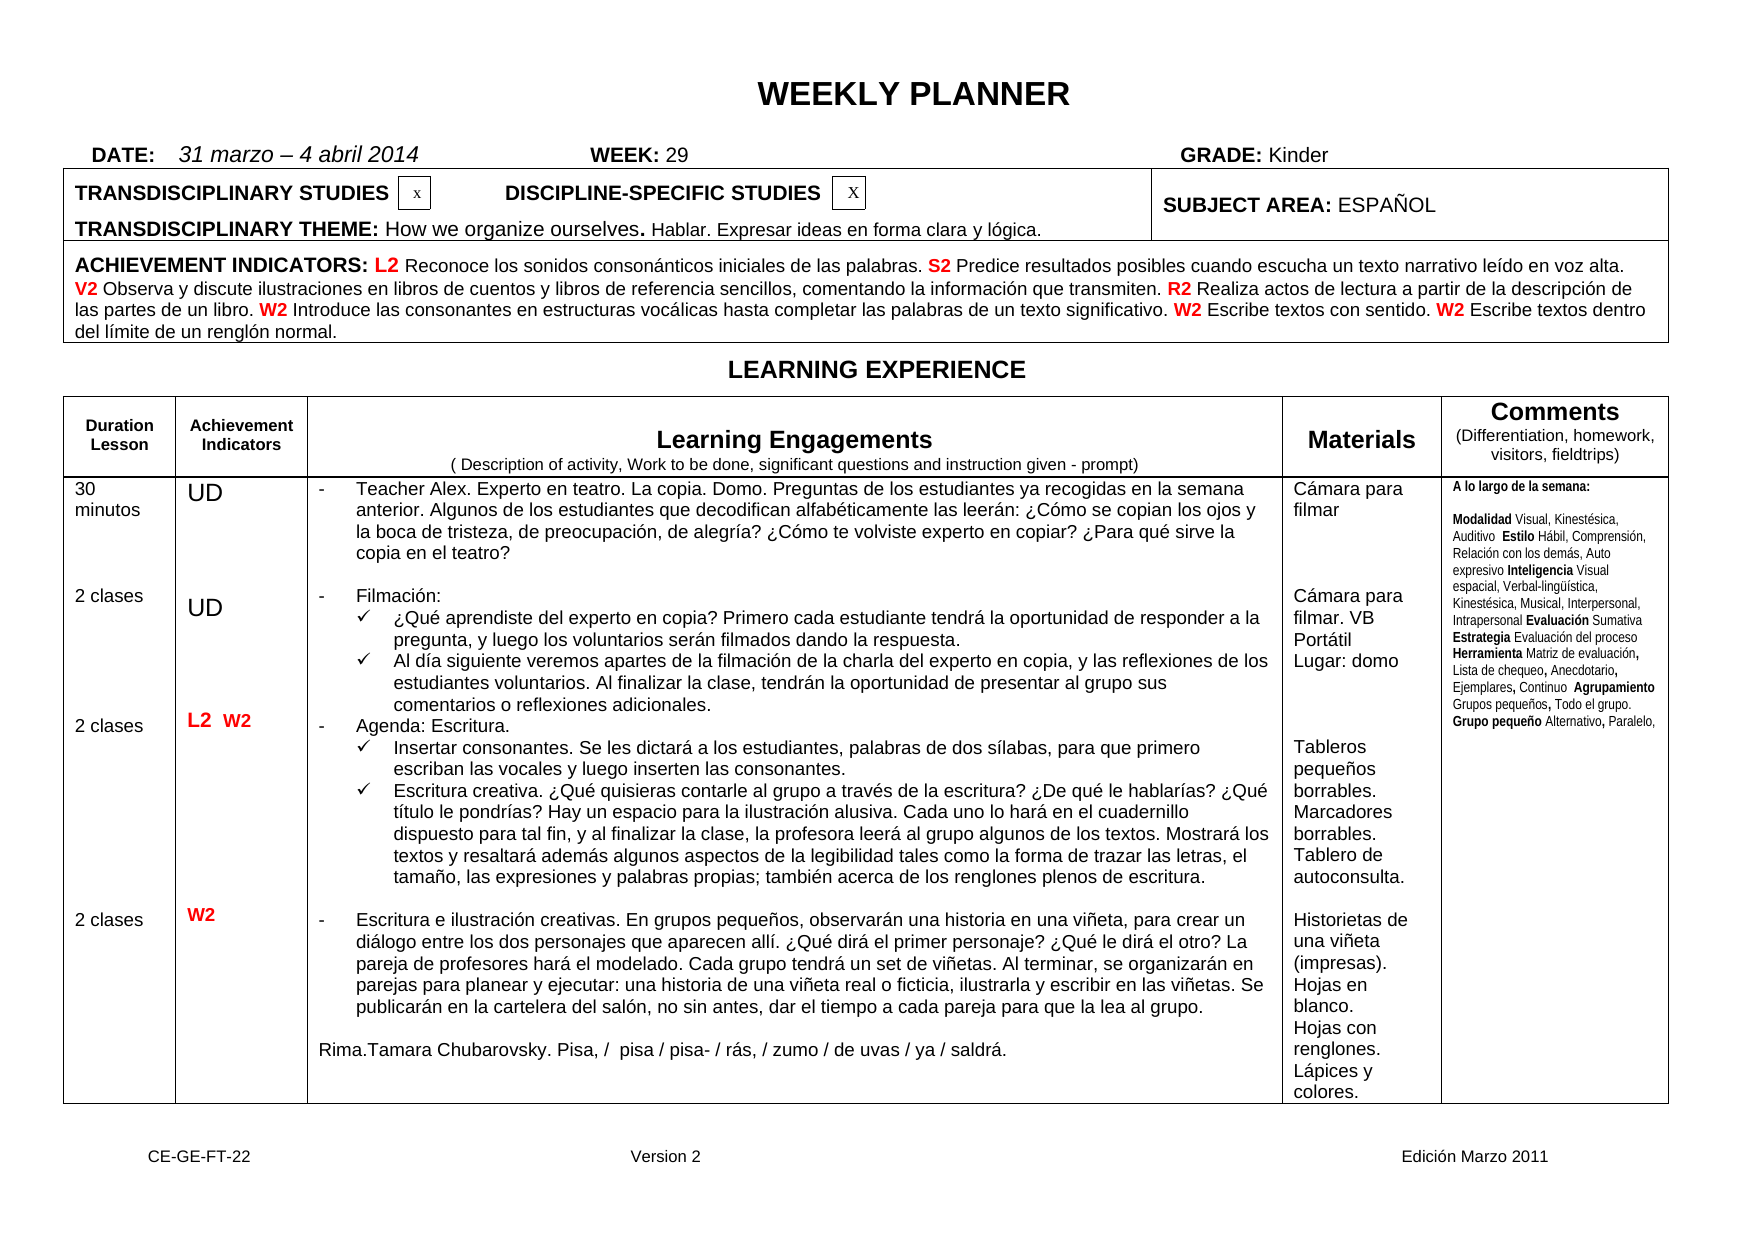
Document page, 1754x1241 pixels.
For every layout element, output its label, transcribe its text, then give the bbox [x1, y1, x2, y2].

table_header Learning Engagements ( Description of activity, Work to be done, significant questions and instruction given - prompt) [308, 397, 1282, 476]
table_header Achievement Indicators [176, 397, 307, 476]
table_cell Teacher Alex. Experto en teatro. La copia. Domo. Preguntas de los estudiantes ya recogidas en la semana anterior. Algunos de los estudiantes que decodifican alfabéticamente las leerán: ¿Cómo se copian los ojos y la boca de tristeza, de preocupación, de alegría? ¿Cómo te volviste experto en copiar? ¿Para qué sirve la copia en el teatro? Filmación: ¿Qué aprendiste del experto en copia? Primero cada estudiante tendrá la oportunidad de responder a la pregunta, y luego los voluntarios serán filmados dando la respuesta. Al día siguiente veremos apartes de la filmación de la charla del experto en copia, y las reflexiones de los estudiantes voluntarios. Al finalizar la clase, tendrán la oportunidad de presentar al grupo sus comentarios o reflexiones adicionales. Agenda: Escritura. Insertar consonantes. Se les dictará a los estudiantes, palabras de dos sílabas, para que primero escriban las vocales y luego inserten las consonantes. Escritura creativa. ¿Qué quisieras contarle al grupo a través de la escritura? ¿De qué le hablarías? ¿Qué título le pondrías? Hay un espacio para la ilustración alusiva. Cada uno lo hará en el cuadernillo dispuesto para tal fin, y al finalizar la clase, la profesora leerá al grupo algunos de los textos. Mostrará los textos y resaltará además algunos aspectos de la legibilidad tales como la forma de trazar las letras, el tamaño, las expresiones y palabras propias; también acerca de los renglones plenos de escritura. Escritura e ilustración creativas. En grupos pequeños, observarán una historia en una viñeta, para crear un diálogo entre los dos personajes que aparecen allí. ¿Qué dirá el primer personaje? ¿Qué le dirá el otro? La pareja de profesores hará el modelado. Cada grupo tendrá un set de viñetas. Al terminar, se organizarán en parejas para planear y ejecutar: una historia de una viñeta real o ficticia, ilustrarla y escribir en las viñetas. Se publicarán en la cartelera del salón, no sin antes, dar el tiempo a cada pareja para que la lea al grupo. Rima.Tamara Chubarovsky. Pisa, / pisa / pisa- / rás, / zumo / de uvas / ya / saldrá. [308, 478, 1282, 1103]
table_cell ACHIEVEMENT INDICATORS: L2 Reconoce los sonidos consonánticos iniciales de las palabras. S2 Predice resultados posibles cuando escucha un texto narrativo leído en voz alta. V2 Observa y discute ilustraciones en libros de cuentos y libros de referencia sencillos, comentando la información que transmiten. R2 Realiza actos de lectura a partir de la descripción de las partes de un libro. W2 Introduce las consonantes en estructuras vocálicas hasta completar las palabras de un texto significativo. W2 Escribe textos con sentido. W2 Escribe textos dentro del límite de un renglón normal. [64, 241, 1668, 342]
text DATE: 31 marzo – 4 abril 2014 WEEK: 29 GRADE: Kinder [91, 141, 1606, 167]
table_header Comments (Differentiation, homework, visitors, fieldtrips) [1442, 397, 1668, 476]
table_cell A lo largo de la semana: Modalidad Visual, Kinestésica, Auditivo Estilo Hábil, Comprensión, Relación con los demás, Auto expresivo Inteligencia Visual espacial, Verbal-lingüística, Kinestésica, Musical, Interpersonal, Intrapersonal Evaluación Sumativa Estrategia Evaluación del proceso Herramienta Matriz de evaluación, Lista de chequeo, Anecdotario, Ejemplares, Continuo Agrupamiento Grupos pequeños, Todo el grupo. Grupo pequeño Alternativo, Paralelo, [1442, 478, 1668, 1103]
table_cell Cámara para filmar Cámara para filmar. VB Portátil Lugar: domo Tableros pequeños borrables. Marcadores borrables. Tablero de autoconsulta. Historietas de una viñeta (impresas). Hojas en blanco. Hojas con renglones. Lápices y colores. [1283, 478, 1441, 1103]
table_cell UD UD L2 W2 W2 [176, 478, 307, 1103]
table_cell 30 minutos 2 clases 2 clases 2 clases [64, 478, 175, 1103]
table_header Subject Area: español [1152, 169, 1668, 240]
table_header Duration Lesson [64, 397, 175, 476]
text LEARNING EXPERIENCE [148, 355, 1606, 384]
table_header TRANSDISCIPLINARY STUDIES DisciplinE-Specific STUDIES Transdisciplinary Theme: How we organize ourselves. Hablar. Expresar ideas en forma clara y lógica. [64, 169, 1151, 240]
table_header Materials [1283, 397, 1441, 476]
